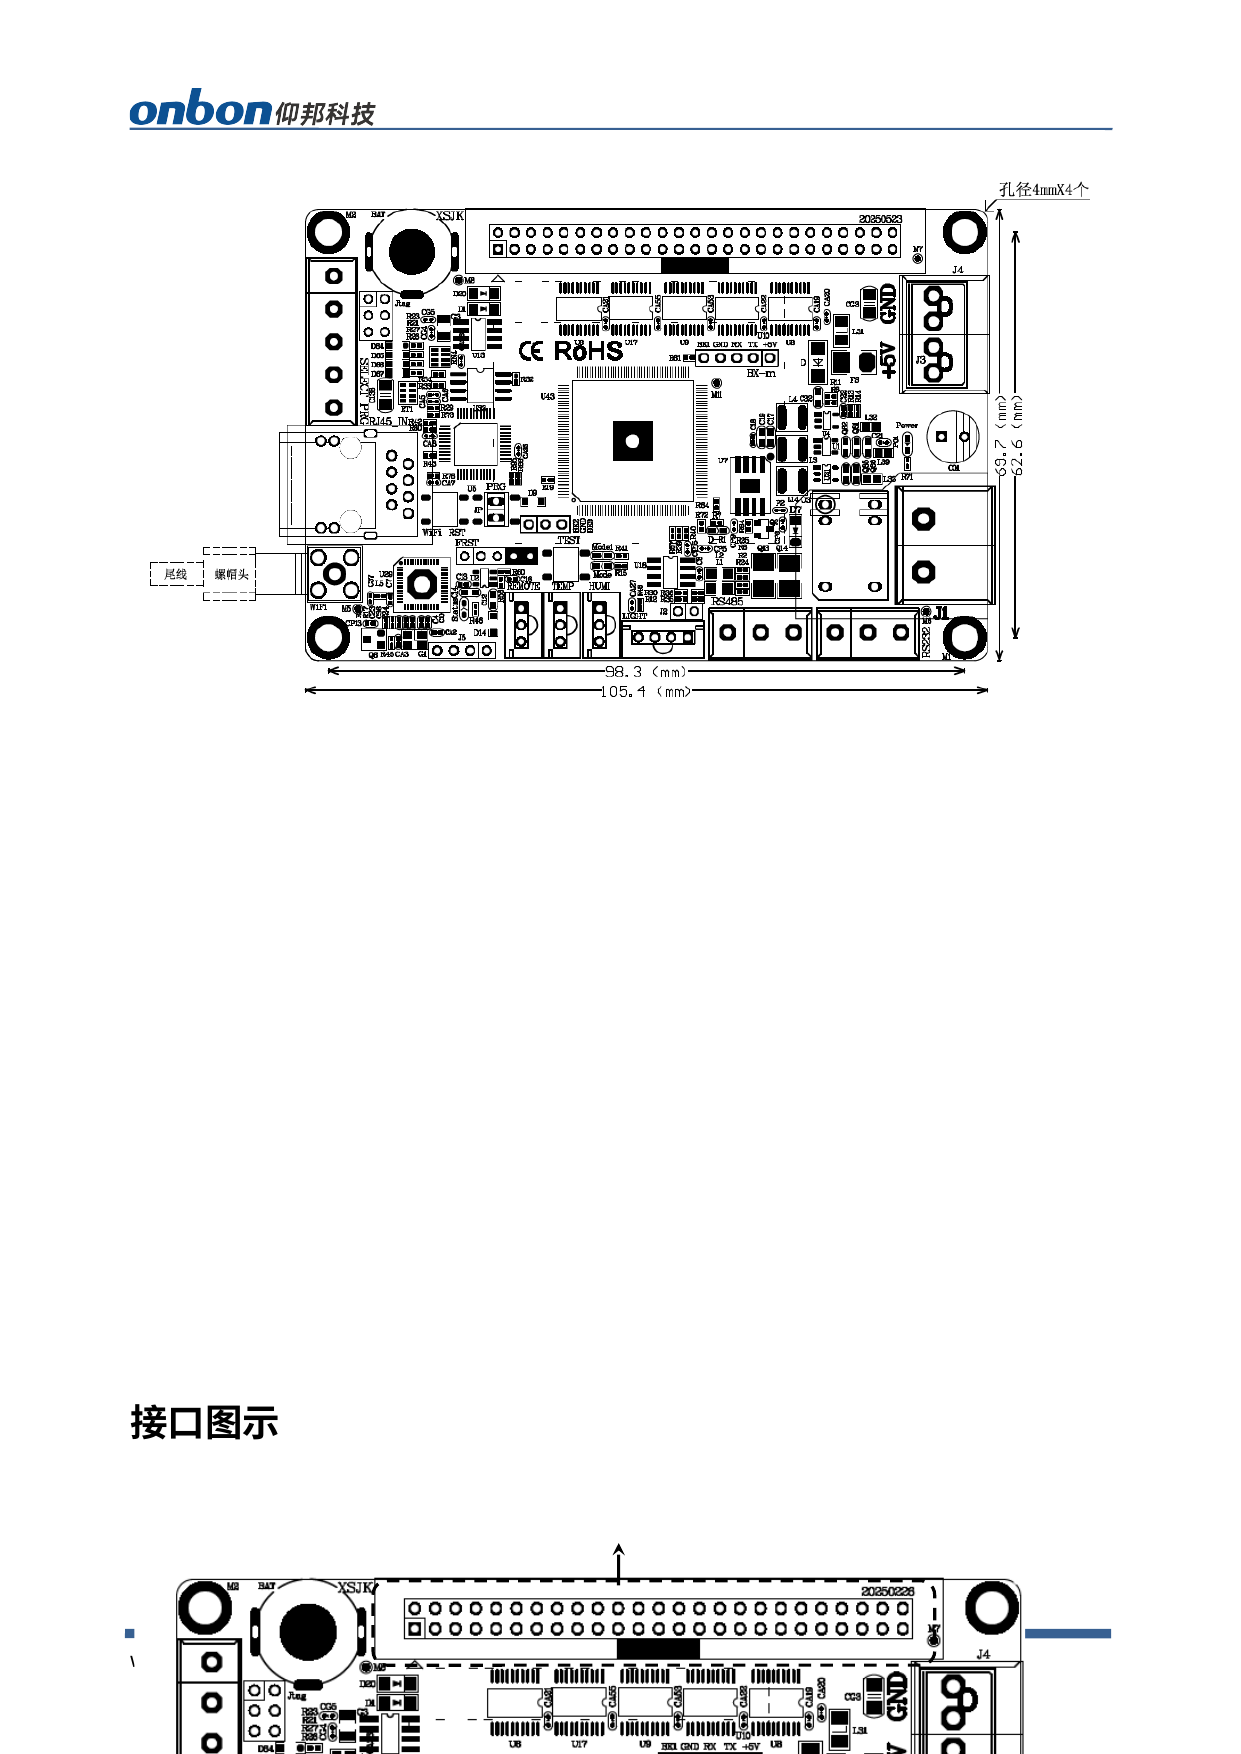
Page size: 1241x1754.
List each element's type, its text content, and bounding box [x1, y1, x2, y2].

picture [134, 1566, 1025, 1754]
picture [129, 88, 376, 126]
picture [147, 152, 1093, 700]
text 接口图示 [130, 1388, 1110, 1453]
